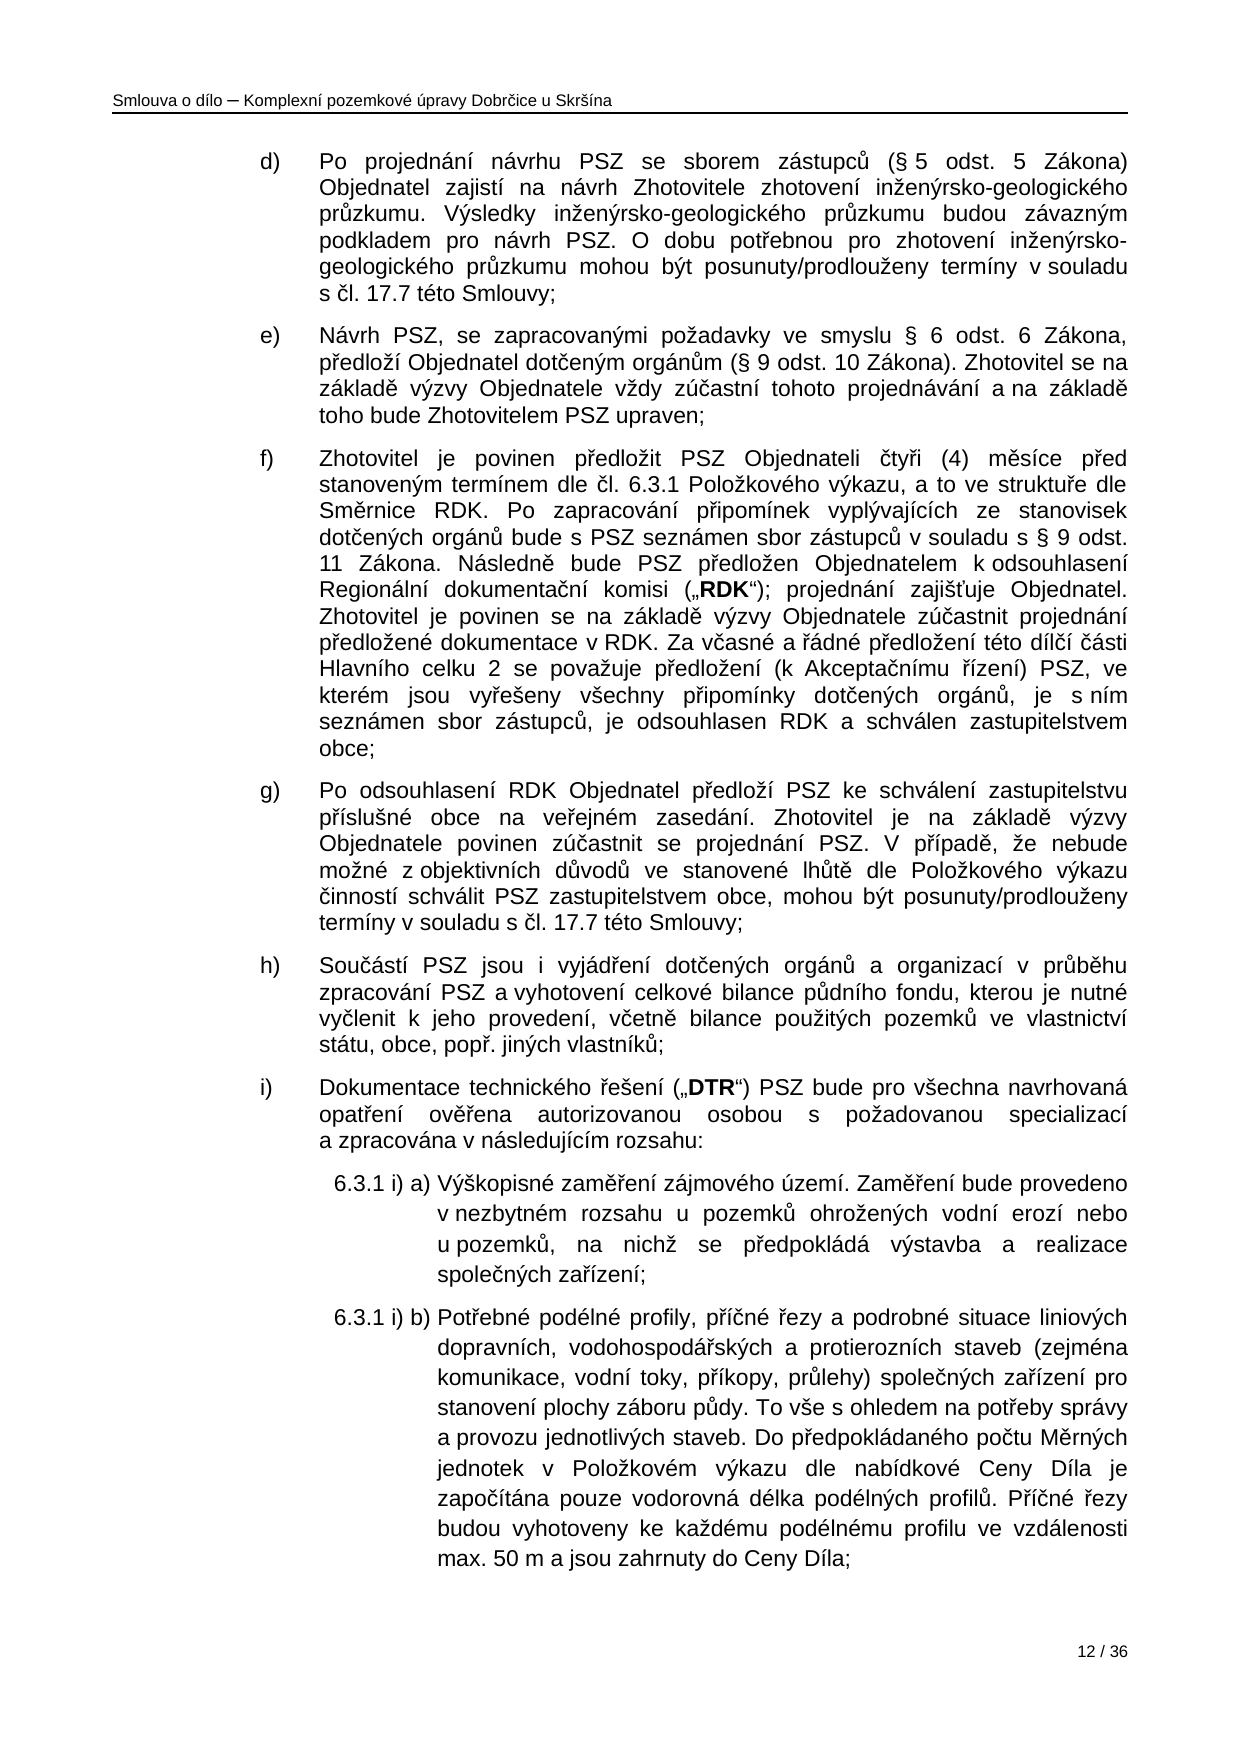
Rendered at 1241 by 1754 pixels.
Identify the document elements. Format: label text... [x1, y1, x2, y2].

list Potřebné podélné profily, příčné řezy a podrobné situace liniových dopravních, vodohospodářských a protierozních staveb (zejména komunikace, vodní toky, příkopy, průlehy) společných zařízení pro stanovení plochy záboru půdy. To vše s ohledem na potřeby správy a provozu jednotlivých staveb. Do předpokládaného počtu Měrných jednotek v Položkovém výkazu dle nabídkové Ceny Díla je započítána pouze vodorovná délka podélných profilů. Příčné řezy budou vyhotoveny ke každému podélnému profilu ve vzdálenosti max. 50 m a jsou zahrnuty do Ceny Díla; [334, 1303, 1128, 1571]
list Návrh PSZ, se zapracovanými požadavky ve smyslu § 6 odst. 6 Zákona, předloží Objednatel dotčeným orgánům (§ 9 odst. 10 Zákona). Zhotovitel se na základě výzvy Objednatele vždy zúčastní tohoto projednávání a na základě toho bude Zhotovitelem PSZ upraven; [260, 322, 1128, 428]
list Po projednání návrhu PSZ se sborem zástupců (§ 5 odst. 5 Zákona) Objednatel zajistí na návrh Zhotovitele zhotovení inženýrsko-geologického průzkumu. Výsledky inženýrsko-geologického průzkumu budou závazným podkladem pro návrh PSZ. O dobu potřebnou pro zhotovení inženýrsko-geologického průzkumu mohou být posunuty/prodlouženy termíny v souladu s čl. 17.7 této Smlouvy; [260, 148, 1128, 306]
list Po odsouhlasení RDK Objednatel předloží PSZ ke schválení zastupitelstvu příslušné obce na veřejném zasedání. Zhotovitel je na základě výzvy Objednatele povinen zúčastnit se projednání PSZ. V případě, že nebude možné z objektivních důvodů ve stanovené lhůtě dle Položkového výkazu činností schválit PSZ zastupitelstvem obce, mohou být posunuty/prodlouženy termíny v souladu s čl. 17.7 této Smlouvy; [260, 777, 1128, 936]
list Zhotovitel je povinen předložit PSZ Objednateli čtyři (4) měsíce před stanoveným termínem dle čl. 6.3.1 Položkového výkazu, a to ve struktuře dle Směrnice RDK. Po zapracování připomínek vyplývajících ze stanovisek dotčených orgánů bude s PSZ seznámen sbor zástupců v souladu s § 9 odst. 11 Zákona. Následně bude PSZ předložen Objednatelem k odsouhlasení Regionální dokumentační komisi („RDK“); projednání zajišťuje Objednatel. Zhotovitel je povinen se na základě výzvy Objednatele zúčastnit projednání předložené dokumentace v RDK. Za včasné a řádné předložení této dílčí části Hlavního celku 2 se považuje předložení (k Akceptačnímu řízení) PSZ, ve kterém jsou vyřešeny všechny připomínky dotčených orgánů, je s ním seznámen sbor zástupců, je odsouhlasen RDK a schválen zastupitelstvem obce; [260, 444, 1128, 761]
list Součástí PSZ jsou i vyjádření dotčených orgánů a organizací v průběhu zpracování PSZ a vyhotovení celkové bilance půdního fondu, kterou je nutné vyčlenit k jeho provedení, včetně bilance použitých pozemků ve vlastnictví státu, obce, popř. jiných vlastníků; [260, 952, 1128, 1058]
list Dokumentace technického řešení („DTR“) PSZ bude pro všechna navrhovaná opatření ověřena autorizovanou osobou s požadovanou specializací a zpracována v následujícím rozsahu: [260, 1074, 1128, 1153]
list Výškopisné zaměření zájmového území. Zaměření bude provedeno v nezbytném rozsahu u pozemků ohrožených vodní erozí nebo u pozemků, na nichž se předpokládá výstavba a realizace společných zařízení; [334, 1170, 1128, 1287]
